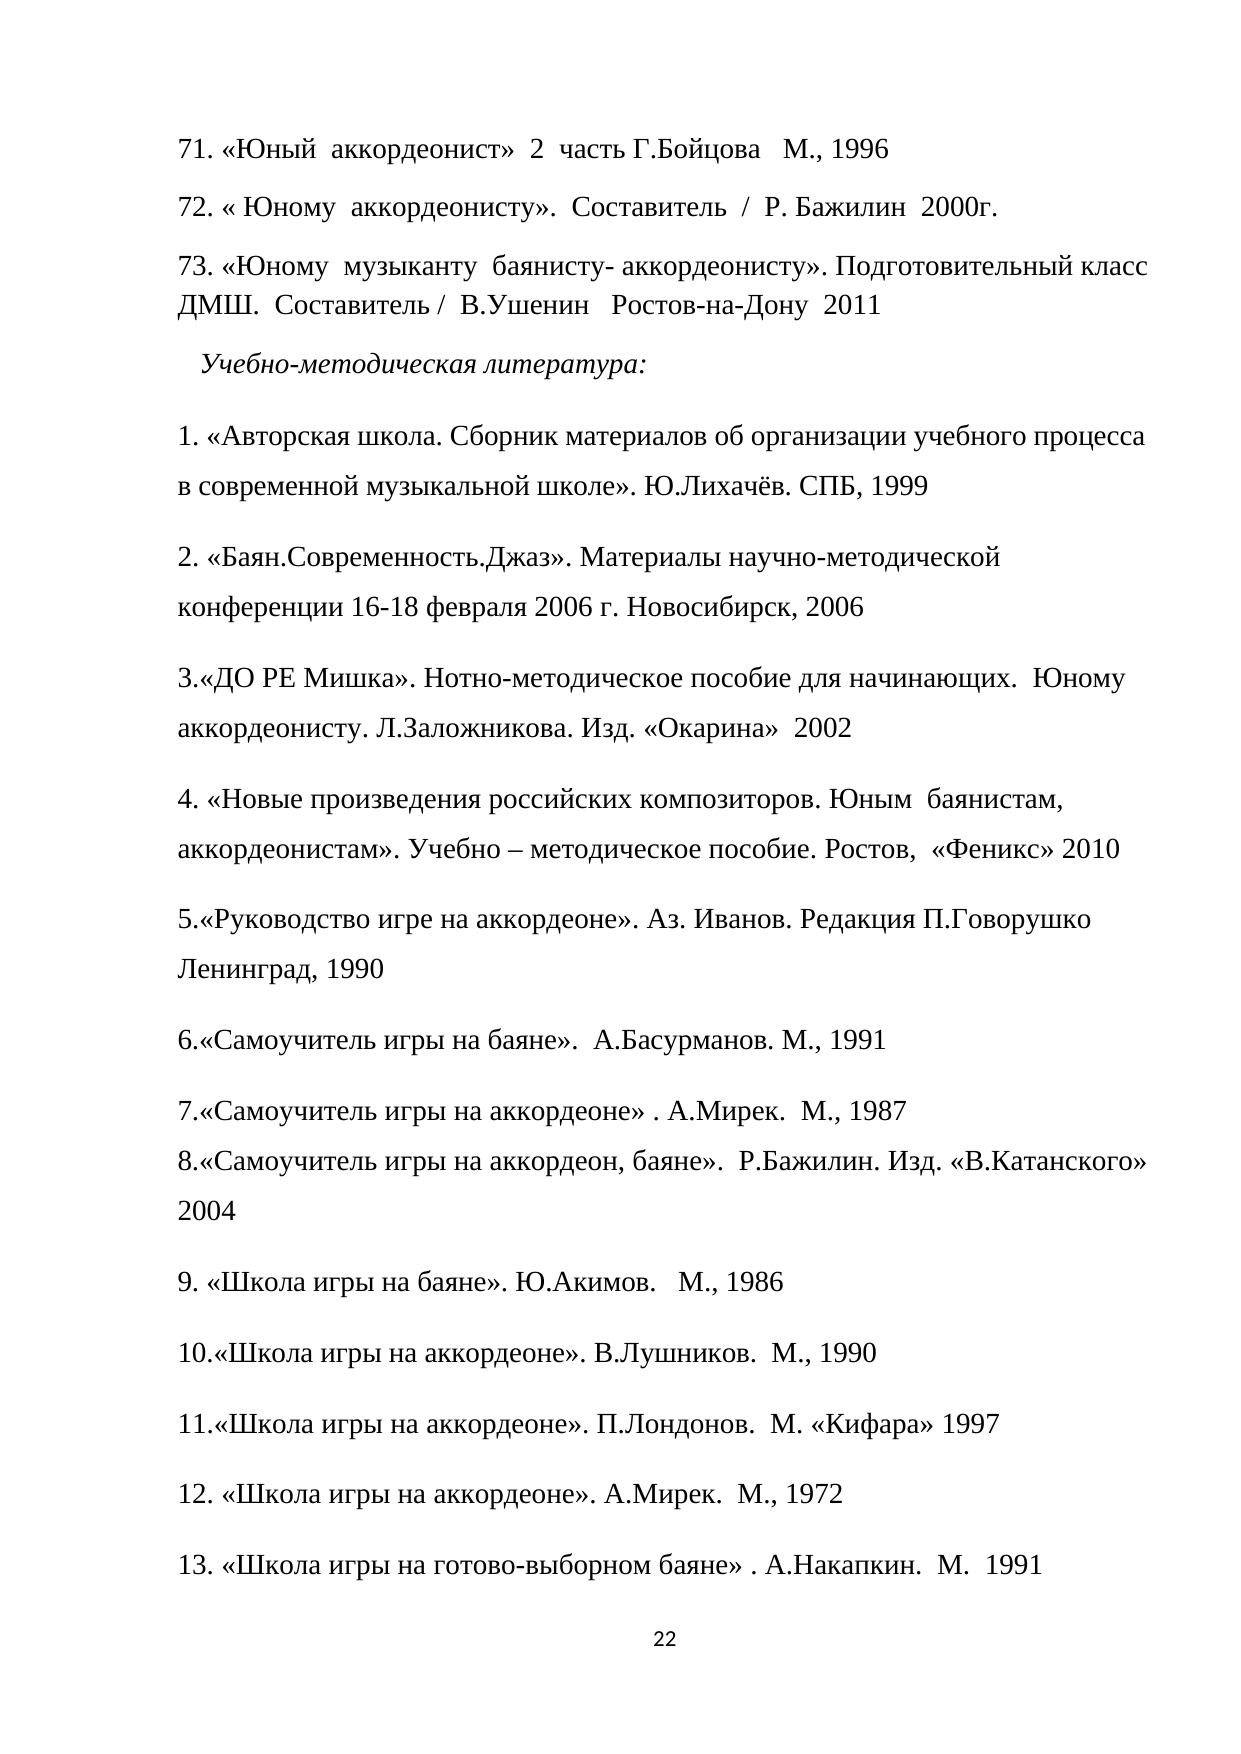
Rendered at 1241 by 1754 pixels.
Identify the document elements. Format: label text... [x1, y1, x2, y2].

text 3.«ДО РЕ Мишка». Нотно-методическое пособие для начинающих. Юному аккордеонисту. Л.Заложникова. Изд. «Окарина» 2002 [177, 647, 1152, 747]
text 13. «Школа игры на готово-выборном баяне» . А.Накапкин. М. 1991 [177, 1535, 1152, 1585]
text 4. «Новые произведения российских композиторов. Юным баянистам, аккордеонистам». Учебно – методическое пособие. Ростов, «Феникс» 2010 [177, 768, 1152, 868]
text 10.«Школа игры на аккордеоне». В.Лушников. М., 1990 [177, 1322, 1152, 1372]
text 6.«Самоучитель игры на баяне». А.Басурманов. М., 1991 [177, 1010, 1152, 1060]
text 73. «Юному музыканту баянисту- аккордеонисту». Подготовительный класс ДМШ. Составитель / В.Ушенин Ростов-на-Дону 2011 [177, 248, 1152, 320]
text 1. «Авторская школа. Сборник материалов об организации учебного процесса в современной музыкальной школе». Ю.Лихачёв. СПБ, 1999 [177, 406, 1152, 506]
text 2. «Баян.Современность.Джаз». Материалы научно-методической конференции 16-18 февраля 2006 г. Новосибирск, 2006 [177, 526, 1152, 626]
text 7.«Самоучитель игры на аккордеоне» . А.Мирек. М., 1987 8.«Самоучитель игры на аккордеон, баяне». Р.Бажилин. Изд. «В.Катанского» 2004 [177, 1081, 1152, 1231]
text 11.«Школа игры на аккордеоне». П.Лондонов. М. «Кифара» 1997 [177, 1393, 1152, 1443]
text 71. «Юный аккордеонист» 2 часть Г.Бойцова М., 1996 [177, 118, 1152, 168]
text 12. «Школа игры на аккордеоне». А.Мирек. М., 1972 [177, 1464, 1152, 1514]
text Учебно-методическая литература: [177, 346, 1152, 380]
text 72. « Юному аккордеонисту». Составитель / Р. Бажилин 2000г. [177, 189, 1152, 222]
text 5.«Руководство игре на аккордеоне». Аз. Иванов. Редакция П.Говорушко Ленинград, 1990 [177, 889, 1152, 989]
text 9. «Школа игры на баяне». Ю.Акимов. М., 1986 [177, 1251, 1152, 1301]
